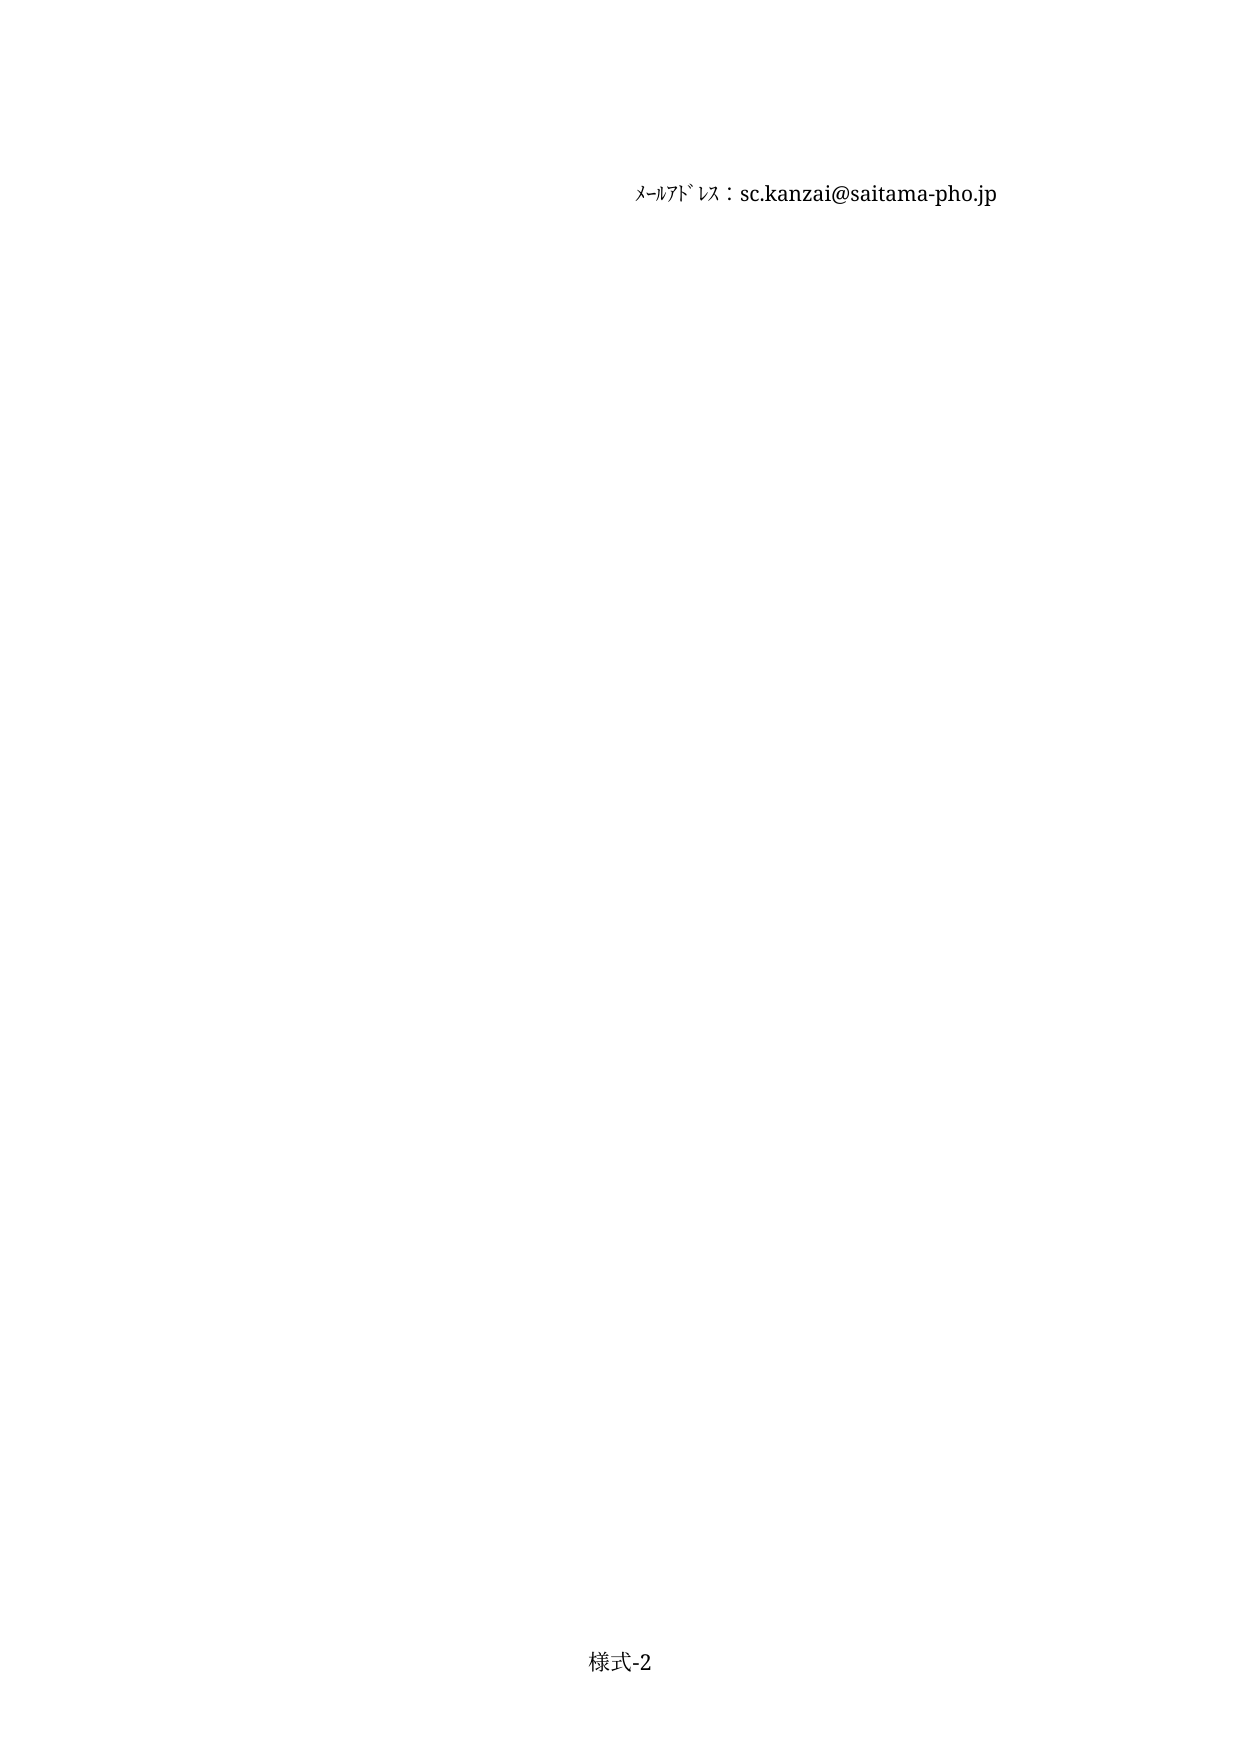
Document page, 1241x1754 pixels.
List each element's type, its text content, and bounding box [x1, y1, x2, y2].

text ﾒｰﾙｱﾄﾞﾚｽ：sc.kanzai@saitama-pho.jp [177, 177, 1063, 207]
